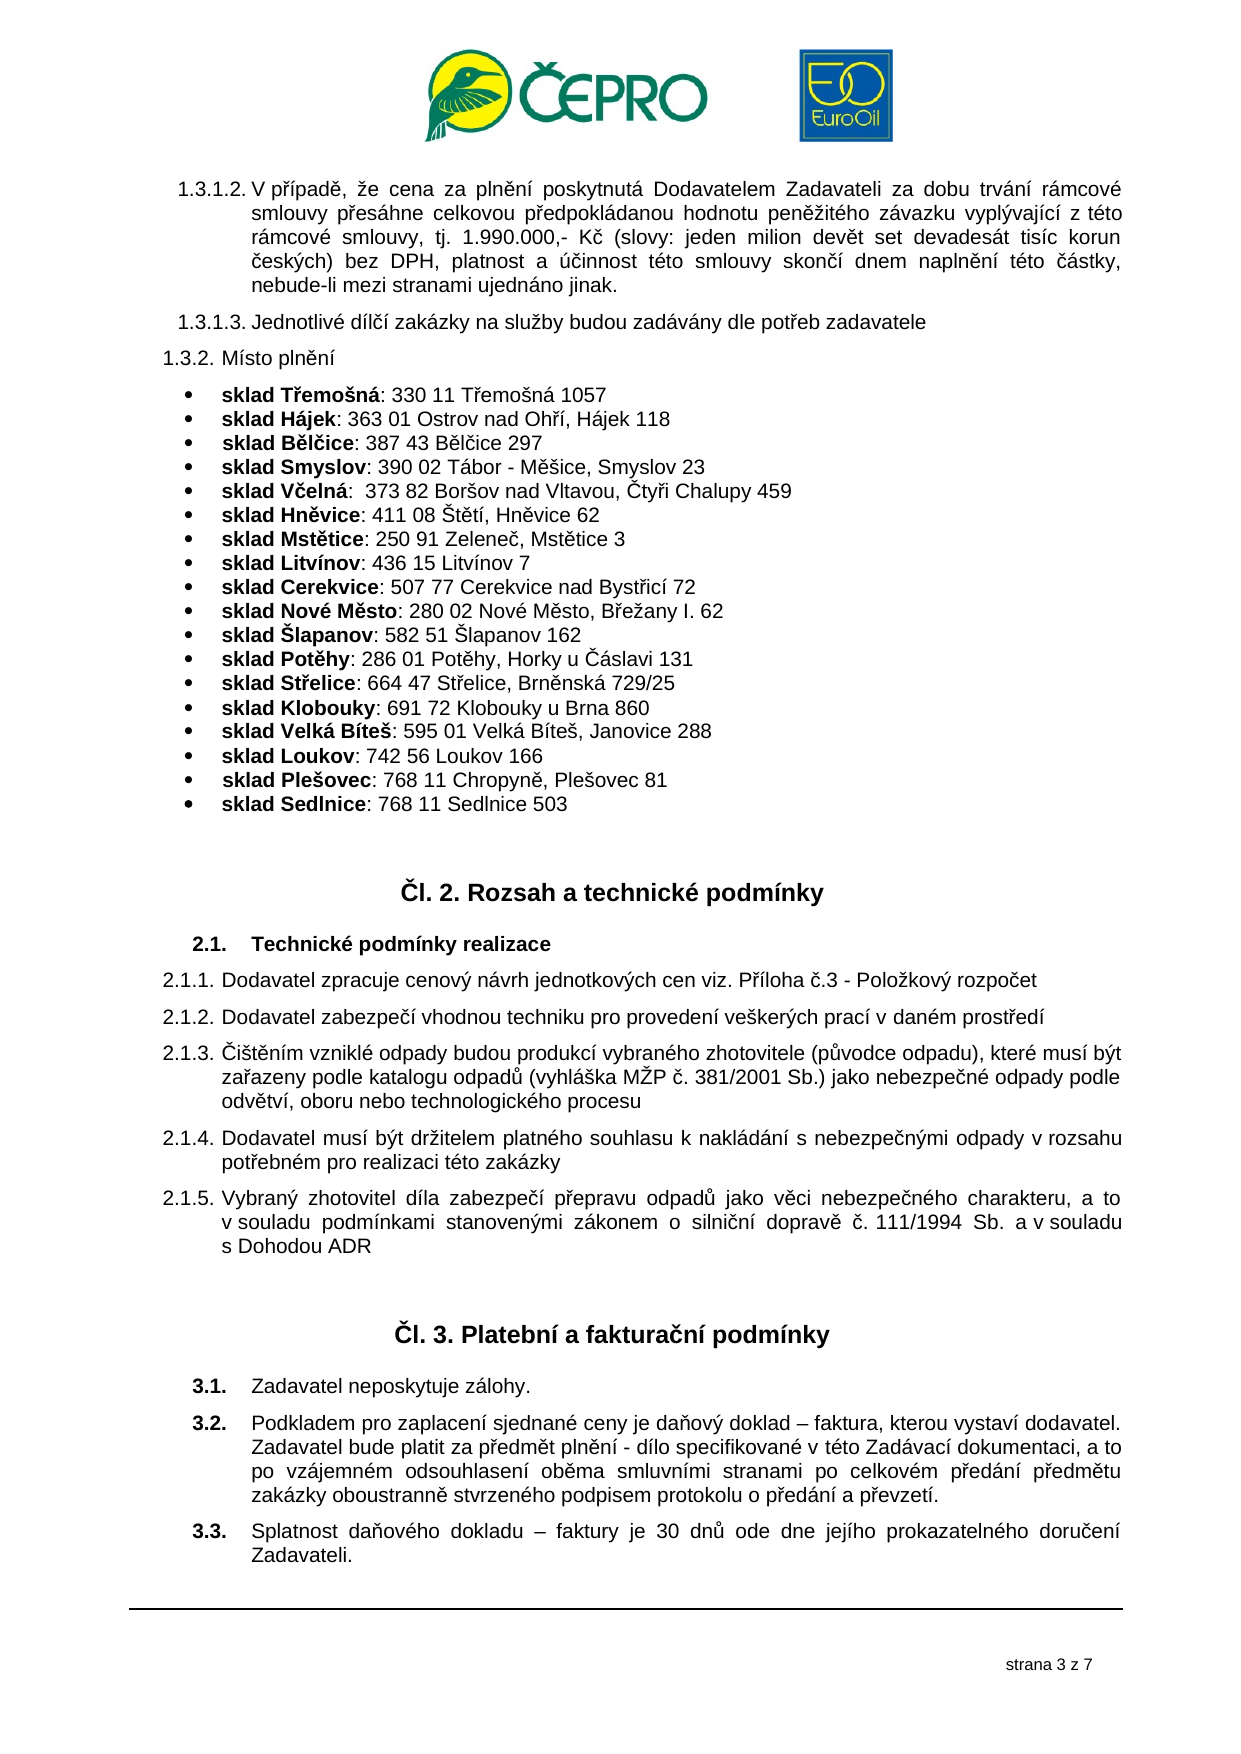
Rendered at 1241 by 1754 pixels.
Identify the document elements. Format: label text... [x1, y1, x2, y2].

list sklad Střelice: 664 47 Střelice, Brněnská 729/25 [185, 671, 1122, 695]
subtitle Zadavatel neposkytuje zálohy. [192, 1374, 1122, 1398]
list sklad Potěhy: 286 01 Potěhy, Horky u Čáslavi 131 [185, 647, 1122, 671]
list sklad Mstětice: 250 91 Zeleneč, Mstětice 3 [185, 527, 1122, 551]
text Dodavatel zabezpečí vhodnou techniku pro provedení veškerých prací v daném prostředí [162, 1005, 1122, 1029]
subtitle Podkladem pro zaplacení sjednané ceny je daňový doklad – faktura, kterou vystaví dodavatel. Zadavatel bude platit za předmět plnění - dílo specifikované v této Zadávací dokumentaci, a to po vzájemném odsouhlasení oběma smluvními stranami po celkovém předání předmětu zakázky oboustranně stvrzeného podpisem protokolu o předání a převzetí. [192, 1411, 1122, 1506]
list sklad Sedlnice: 768 11 Sedlnice 503 [185, 792, 1122, 816]
picture [424, 49, 893, 142]
text Vybraný zhotovitel díla zabezpečí přepravu odpadů jako věci nebezpečného charakteru, a to v souladu podmínkami stanovenými zákonem o silniční dopravě č. 111/1994 Sb. a v souladu s Dohodou ADR [162, 1186, 1122, 1258]
list sklad Třemošná: 330 11 Třemošná 1057 [185, 382, 1122, 407]
list sklad Hájek: 363 01 Ostrov nad Ohří, Hájek 118 [185, 407, 1122, 431]
text V případě, že cena za plnění poskytnutá Dodavatelem Zadavateli za dobu trvání rámcové smlouvy přesáhne celkovou předpokládanou hodnotu peněžitého závazku vyplývající z této rámcové smlouvy, tj. 1.990.000,- Kč (slovy: jeden milion devět set devadesát tisíc korun českých) bez DPH, platnost a účinnost této smlouvy skončí dnem naplnění této částky, nebude-li mezi stranami ujednáno jinak. [177, 177, 1122, 297]
subtitle Technické podmínky realizace [192, 932, 1122, 956]
list sklad Velká Bíteš: 595 01 Velká Bíteš, Janovice 288 [185, 719, 1122, 743]
list sklad Smyslov: 390 02 Tábor - Měšice, Smyslov 23 [185, 455, 1122, 479]
text Jednotlivé dílčí zakázky na služby budou zadávány dle potřeb zadavatele [177, 309, 1122, 333]
list sklad Hněvice: 411 08 Štětí, Hněvice 62 [185, 503, 1122, 527]
subtitle Splatnost daňového dokladu – faktury je 30 dnů ode dne jejího prokazatelného doručení Zadavateli. [192, 1519, 1122, 1567]
list sklad Loukov: 742 56 Loukov 166 [185, 743, 1122, 767]
list sklad Šlapanov: 582 51 Šlapanov 162 [185, 623, 1122, 647]
list sklad Litvínov: 436 15 Litvínov 7 [185, 551, 1122, 575]
list sklad Plešovec: 768 11 Chropyně, Plešovec 81 [185, 767, 1122, 792]
text Čištěním vzniklé odpady budou produkcí vybraného zhotovitele (původce odpadu), které musí být zařazeny podle katalogu odpadů (vyhláška MŽP č. 381/2001 Sb.) jako nebezpečné odpady podle odvětví, oboru nebo technologického procesu [162, 1041, 1122, 1113]
text Platební a fakturační podmínky [102, 1320, 1122, 1349]
text Místo plnění [162, 346, 1122, 370]
list sklad Bělčice: 387 43 Bělčice 297 [185, 431, 1122, 455]
text Dodavatel zpracuje cenový návrh jednotkových cen viz. Příloha č.3 - Položkový rozpočet [162, 968, 1122, 992]
list sklad Nové Město: 280 02 Nové Město, Břežany I. 62 [185, 599, 1122, 623]
list sklad Včelná: 373 82 Boršov nad Vltavou, Čtyři Chalupy 459 [185, 479, 1122, 503]
text Dodavatel musí být držitelem platného souhlasu k nakládání s nebezpečnými odpady v rozsahu potřebném pro realizaci této zakázky [162, 1126, 1122, 1173]
list sklad Klobouky: 691 72 Klobouky u Brna 860 [185, 695, 1122, 719]
text Rozsah a technické podmínky [102, 878, 1122, 907]
list sklad Cerekvice: 507 77 Cerekvice nad Bystřicí 72 [185, 575, 1122, 599]
